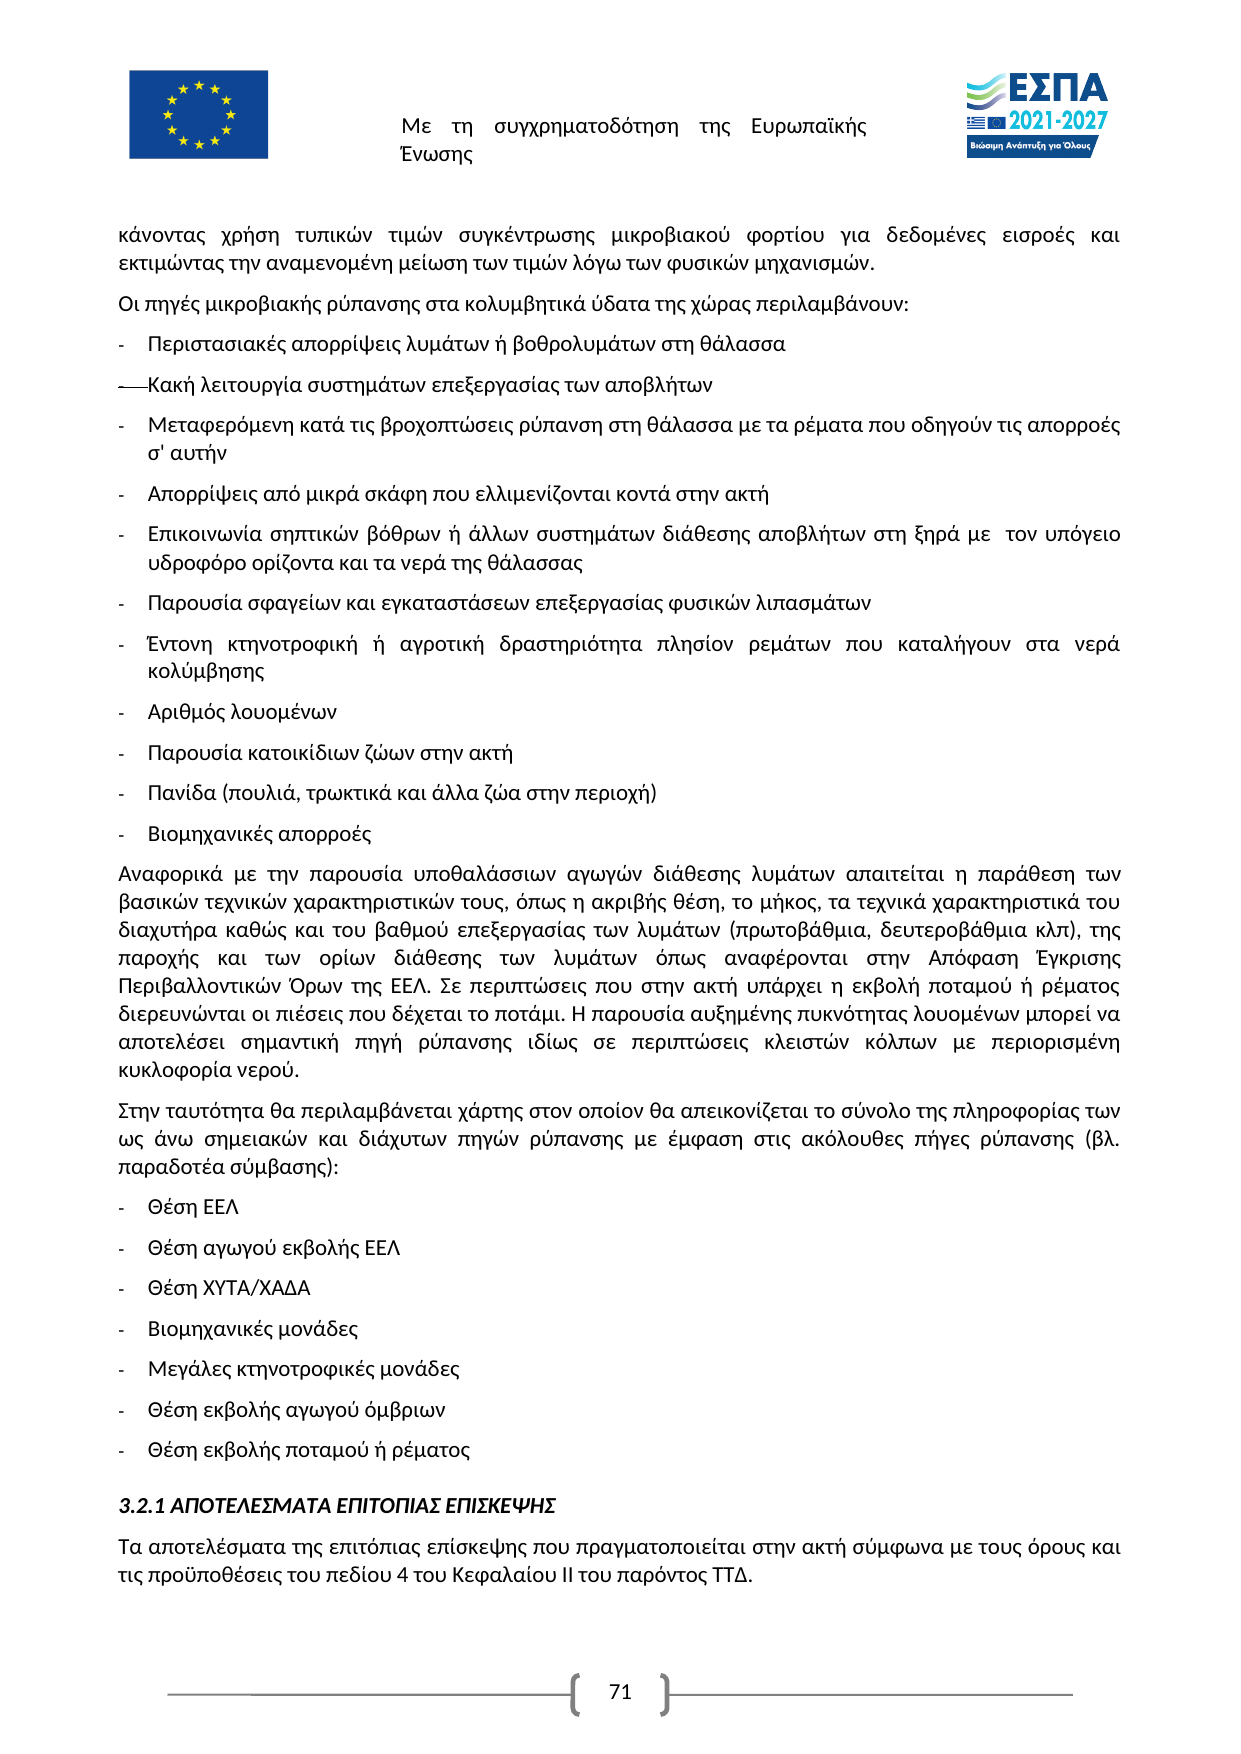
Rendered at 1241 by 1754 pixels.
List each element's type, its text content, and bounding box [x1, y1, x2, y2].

list Θέση εκβολής ποταμού ή ρέματος [118, 1436, 1122, 1464]
list Θέση αγωγού εκβολής ΕΕΛ [118, 1233, 1122, 1261]
picture [964, 70, 1111, 161]
text Οι πηγές μικροβιακής ρύπανσης στα κολυμβητικά ύδατα της χώρας περιλαμβάνουν: [118, 289, 1122, 317]
text Στην ταυτότητα θα περιλαμβάνεται χάρτης στον οποίον θα απεικονίζεται το σύνολο της πληροφορίας των ως άνω σημειακών και διάχυτων πηγών ρύπανσης με έμφαση στις ακόλουθες πήγες ρύπανσης (βλ. παραδοτέα σύμβασης): [118, 1096, 1122, 1180]
list Έντονη κτηνοτροφική ή αγροτική δραστηριότητα πλησίον ρεμάτων που καταλήγουν στα νερά κολύμβησης [118, 629, 1122, 685]
list Απορρίψεις από μικρά σκάφη που ελλιμενίζονται κοντά στην ακτή [118, 479, 1122, 507]
list Βιομηχανικές απορροές [118, 819, 1122, 847]
list Πανίδα (πουλιά, τρωκτικά και άλλα ζώα στην περιοχή) [118, 778, 1122, 806]
list Μεγάλες κτηνοτροφικές μονάδες [118, 1354, 1122, 1383]
list Θέση ΕΕΛ [118, 1192, 1122, 1221]
list Θέση ΧΥΤΑ/ΧΑΔΑ [118, 1273, 1122, 1302]
list Παρουσία σφαγείων και εγκαταστάσεων επεξεργασίας φυσικών λιπασμάτων [118, 588, 1122, 616]
list Αριθμός λουομένων [118, 697, 1122, 725]
picture [129, 70, 269, 159]
list Επικοινωνία σηπτικών βόθρων ή άλλων συστημάτων διάθεσης αποβλήτων στη ξηρά με τον υπόγειο υδροφόρο ορίζοντα και τα νερά της θάλασσας [118, 519, 1122, 576]
text Τα αποτελέσματα της επιτόπιας επίσκεψης που πραγματοποιείται στην ακτή σύμφωνα με τους όρους και τις προϋποθέσεις του πεδίου 4 του Κεφαλαίου ΙΙ του παρόντος ΤΤΔ. [118, 1532, 1122, 1588]
list Βιομηχανικές μονάδες [118, 1314, 1122, 1342]
list Κακή λειτουργία συστημάτων επεξεργασίας των αποβλήτων [118, 370, 1122, 398]
list Μεταφερόμενη κατά τις βροχοπτώσεις ρύπανση στη θάλασσα με τα ρέματα που οδηγούν τις απορροές σ' αυτήν [118, 411, 1122, 467]
list Θέση εκβολής αγωγού όμβριων [118, 1395, 1122, 1423]
list Περιστασιακές απορρίψεις λυμάτων ή βοθρολυμάτων στη θάλασσα [118, 329, 1122, 357]
text Αναφορικά με την παρουσία υποθαλάσσιων αγωγών διάθεσης λυμάτων απαιτείται η παράθεση των βασικών τεχνικών χαρακτηριστικών τους, όπως η ακριβής θέση, το μήκος, τα τεχνικά χαρακτηριστικά του διαχυτήρα καθώς και του βαθμού επεξεργασίας των λυμάτων (πρωτοβάθμια, δευτεροβάθμια κλπ), της παροχής και των ορίων διάθεσης των λυμάτων όπως αναφέρονται στην Απόφαση Έγκρισης Περιβαλλοντικών Όρων της ΕΕΛ. Σε περιπτώσεις που στην ακτή υπάρχει η εκβολή ποταμού ή ρέματος διερευνώνται οι πιέσεις που δέχεται το ποτάμι. Η παρουσία αυξημένης πυκνότητας λουομένων μπορεί να αποτελέσει σημαντική πηγή ρύπανσης ιδίως σε περιπτώσεις κλειστών κόλπων με περιορισμένη κυκλοφορία νερού. [118, 859, 1122, 1083]
list Παρουσία κατοικίδιων ζώων στην ακτή [118, 738, 1122, 766]
text 3.2.1 ΑΠΟΤΕΛΕΣΜΑΤΑ ΕΠΙΤΟΠΙΑΣ ΕΠΙΣΚΕΨΗΣ [118, 1492, 1122, 1520]
